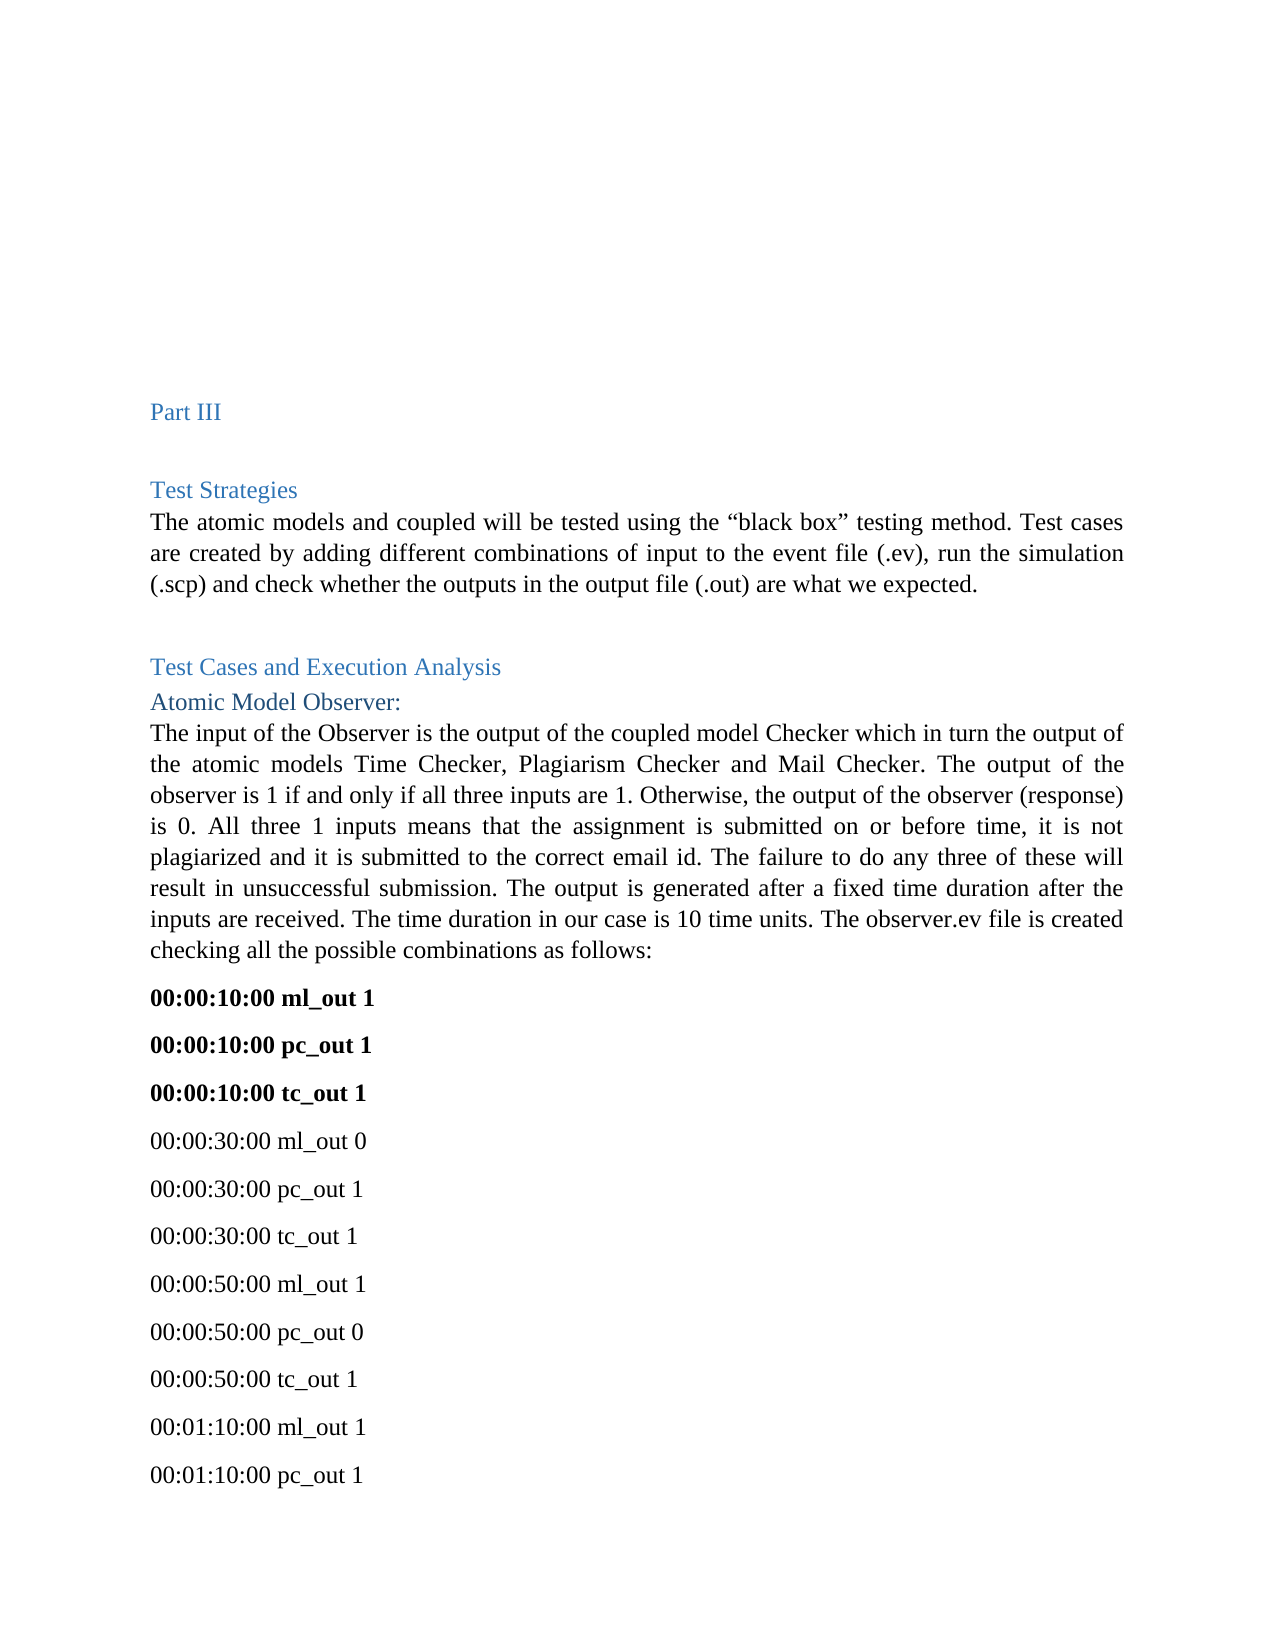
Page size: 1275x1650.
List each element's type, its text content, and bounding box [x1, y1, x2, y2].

subtitle Part III [150, 397, 1125, 426]
text 00:00:50:00 pc_out 0 [150, 1317, 1125, 1346]
text 00:00:30:00 ml_out 0 [150, 1126, 1125, 1155]
text 00:00:10:00 pc_out 1 [150, 1031, 1125, 1059]
text 00:00:10:00 tc_out 1 [150, 1078, 1125, 1107]
text The atomic models and coupled will be tested using the “black box” testing method. Test cases are created by adding different combinations of input to the event file (.ev), run the simulation (.scp) and check whether the outputs in the output file (.out) are what we expected. [150, 507, 1125, 597]
text 00:00:50:00 tc_out 1 [150, 1364, 1125, 1393]
text 00:01:10:00 ml_out 1 [150, 1412, 1125, 1441]
text 00:01:10:00 pc_out 1 [150, 1460, 1125, 1489]
text 00:00:50:00 ml_out 1 [150, 1269, 1125, 1298]
text 00:00:30:00 pc_out 1 [150, 1174, 1125, 1202]
subtitle Test Cases and Execution Analysis [150, 652, 1125, 680]
subtitle Test Strategies [150, 476, 1125, 504]
subtitle Atomic Model Observer: [150, 687, 1125, 716]
text 00:00:10:00 ml_out 1 [150, 983, 1125, 1012]
text 00:00:30:00 tc_out 1 [150, 1221, 1125, 1250]
text The input of the Observer is the output of the coupled model Checker which in turn the output of the atomic models Time Checker, Plagiarism Checker and Mail Checker. The output of the observer is 1 if and only if all three inputs are 1. Otherwise, the output of the observer (response) is 0. All three 1 inputs means that the assignment is submitted on or before time, it is not plagiarized and it is submitted to the correct email id. The failure to do any three of these will result in unsuccessful submission. The output is generated after a fixed time duration after the inputs are received. The time duration in our case is 10 time units. The observer.ev file is created checking all the possible combinations as follows: [150, 718, 1125, 964]
